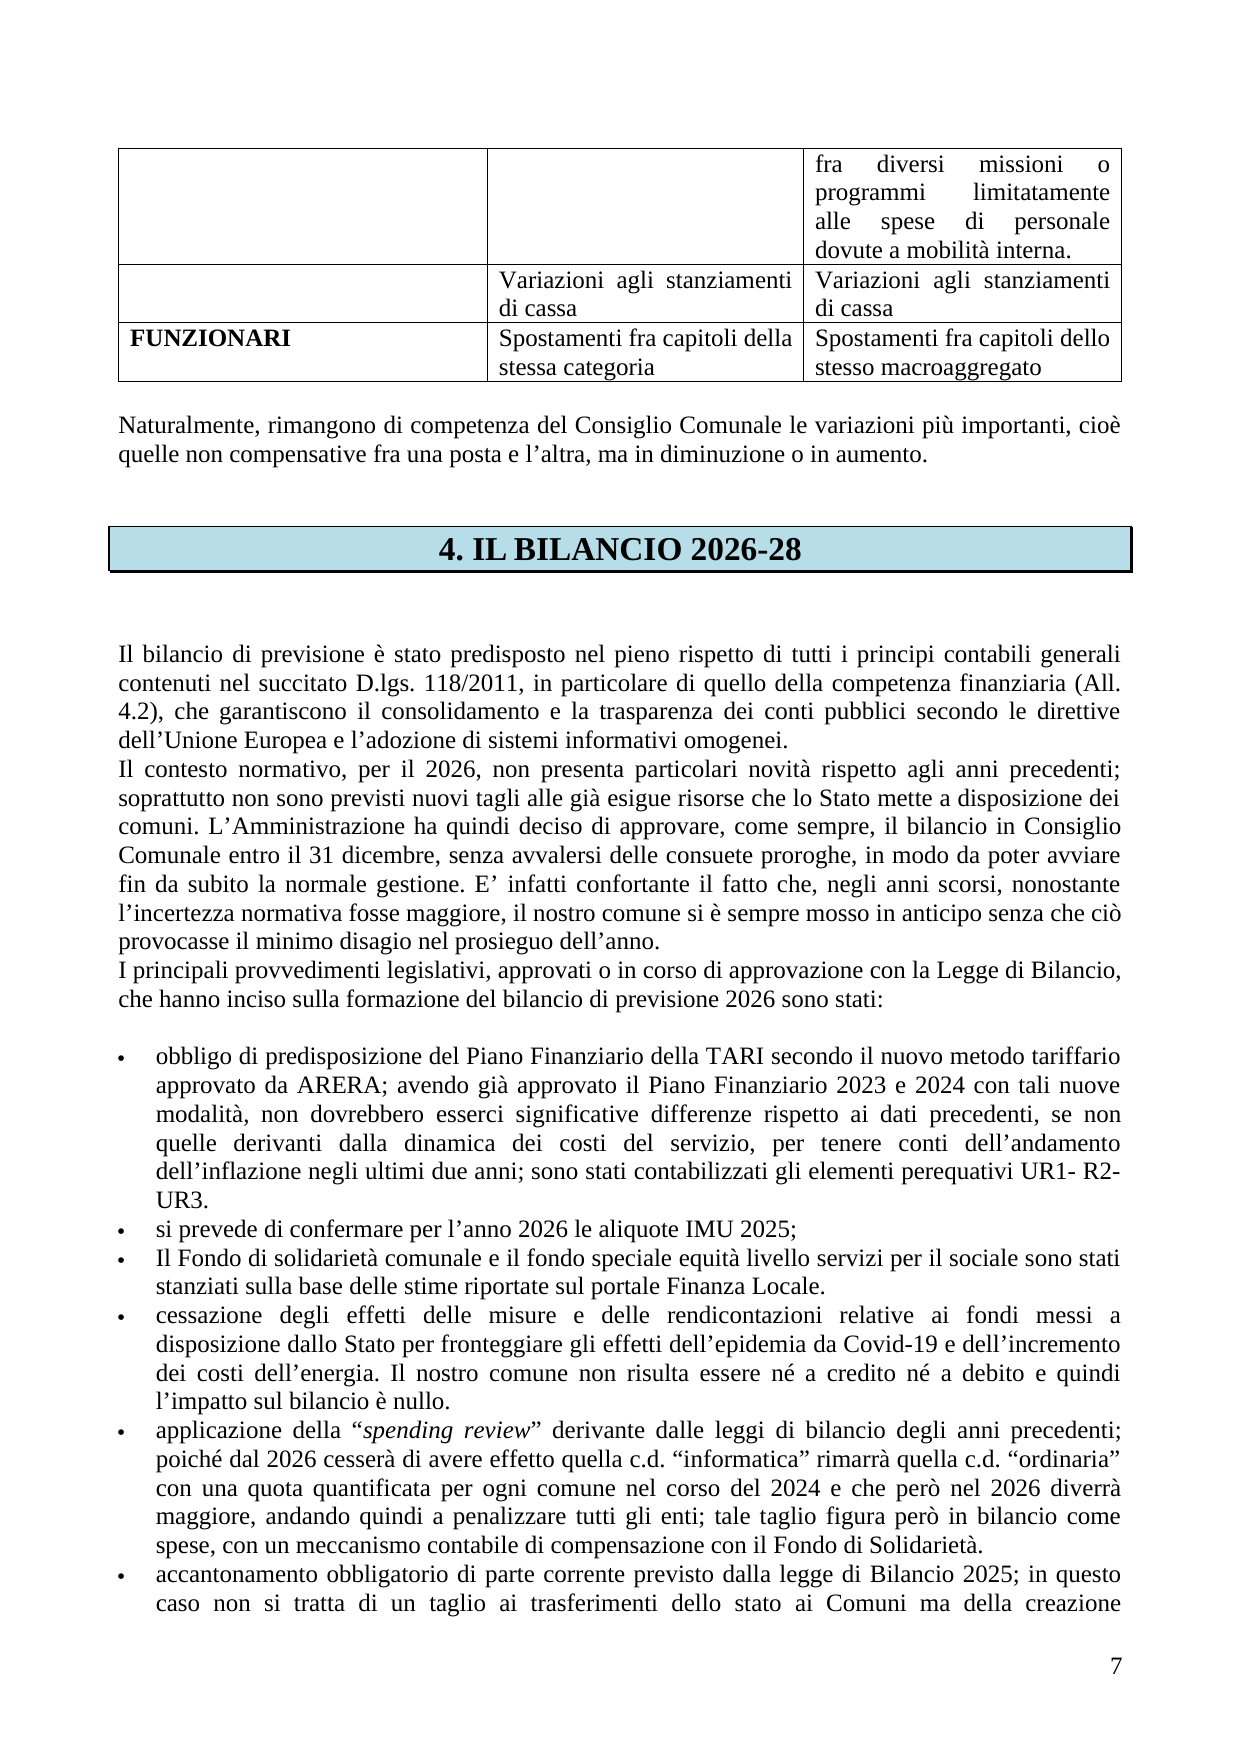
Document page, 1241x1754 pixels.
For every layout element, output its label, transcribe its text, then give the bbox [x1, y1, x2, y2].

table_cell Variazioni agli stanziamenti di cassa [488, 265, 803, 322]
table_cell [488, 149, 803, 264]
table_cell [804, 149, 1121, 264]
text I principali provvedimenti legislativi, approvati o in corso di approvazione con la Legge di Bilancio, che hanno inciso sulla formazione del bilancio di previsione 2026 sono stati: [118, 955, 1122, 1013]
list Il Fondo di solidarietà comunale e il fondo speciale equità livello servizi per il sociale sono stati stanziati sulla base delle stime riportate sul portale Finanza Locale. [118, 1243, 1122, 1300]
table_cell Spostamenti fra capitoli della stessa categoria [488, 323, 803, 381]
text Il bilancio di previsione è stato predisposto nel pieno rispetto di tutti i principi contabili generali contenuti nel succitato D.lgs. 118/2011, in particolare di quello della competenza finanziaria (All. 4.2), che garantiscono il consolidamento e la trasparenza dei conti pubblici secondo le direttive dell’Unione Europea e l’adozione di sistemi informativi omogenei. [118, 639, 1122, 754]
list si prevede di confermare per l’anno 2026 le aliquote IMU 2025; [118, 1214, 1122, 1243]
subtitle 4. IL BILANCIO 2026-28 [110, 527, 1130, 570]
list obbligo di predisposizione del Piano Finanziario della TARI secondo il nuovo metodo tariffario approvato da ARERA; avendo già approvato il Piano Finanziario 2023 e 2024 con tali nuove modalità, non dovrebbero esserci significative differenze rispetto ai dati precedenti, se non quelle derivanti dalla dinamica dei costi del servizio, per tenere conti dell’andamento dell’inflazione negli ultimi due anni; sono stati contabilizzati gli elementi perequativi UR1- R2-UR3. [118, 1041, 1122, 1214]
list cessazione degli effetti delle misure e delle rendicontazioni relative ai fondi messi a disposizione dallo Stato per fronteggiare gli effetti dell’epidemia da Covid-19 e dell’incremento dei costi dell’energia. Il nostro comune non risulta essere né a credito né a debito e quindi l’impatto sul bilancio è nullo. [118, 1300, 1122, 1415]
table_cell FUNZIONARI [119, 323, 487, 381]
list applicazione della “spending review” derivante dalle leggi di bilancio degli anni precedenti; poiché dal 2026 cesserà di avere effetto quella c.d. “informatica” rimarrà quella c.d. “ordinaria” con una quota quantificata per ogni comune nel corso del 2024 e che però nel 2026 diverrà maggiore, andando quindi a penalizzare tutti gli enti; tale taglio figura però in bilancio come spese, con un meccanismo contabile di compensazione con il Fondo di Solidarietà. [118, 1415, 1122, 1559]
table_cell Spostamenti fra capitoli dello stesso macroaggregato [804, 323, 1121, 381]
table_cell [119, 265, 487, 322]
table_cell [119, 149, 487, 264]
table_cell Variazioni agli stanziamenti di cassa [804, 265, 1121, 322]
text Naturalmente, rimangono di competenza del Consiglio Comunale le variazioni più importanti, cioè quelle non compensative fra una posta e l’altra, ma in diminuzione o in aumento. [118, 411, 1122, 468]
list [118, 1559, 1122, 1616]
text Il contesto normativo, per il 2026, non presenta particolari novità rispetto agli anni precedenti; soprattutto non sono previsti nuovi tagli alle già esigue risorse che lo Stato mette a disposizione dei comuni. L’Amministrazione ha quindi deciso di approvare, come sempre, il bilancio in Consiglio Comunale entro il 31 dicembre, senza avvalersi delle consuete proroghe, in modo da poter avviare fin da subito la normale gestione. E’ infatti confortante il fatto che, negli anni scorsi, nonostante l’incertezza normativa fosse maggiore, il nostro comune si è sempre mosso in anticipo senza che ciò provocasse il minimo disagio nel prosieguo dell’anno. [118, 754, 1122, 955]
